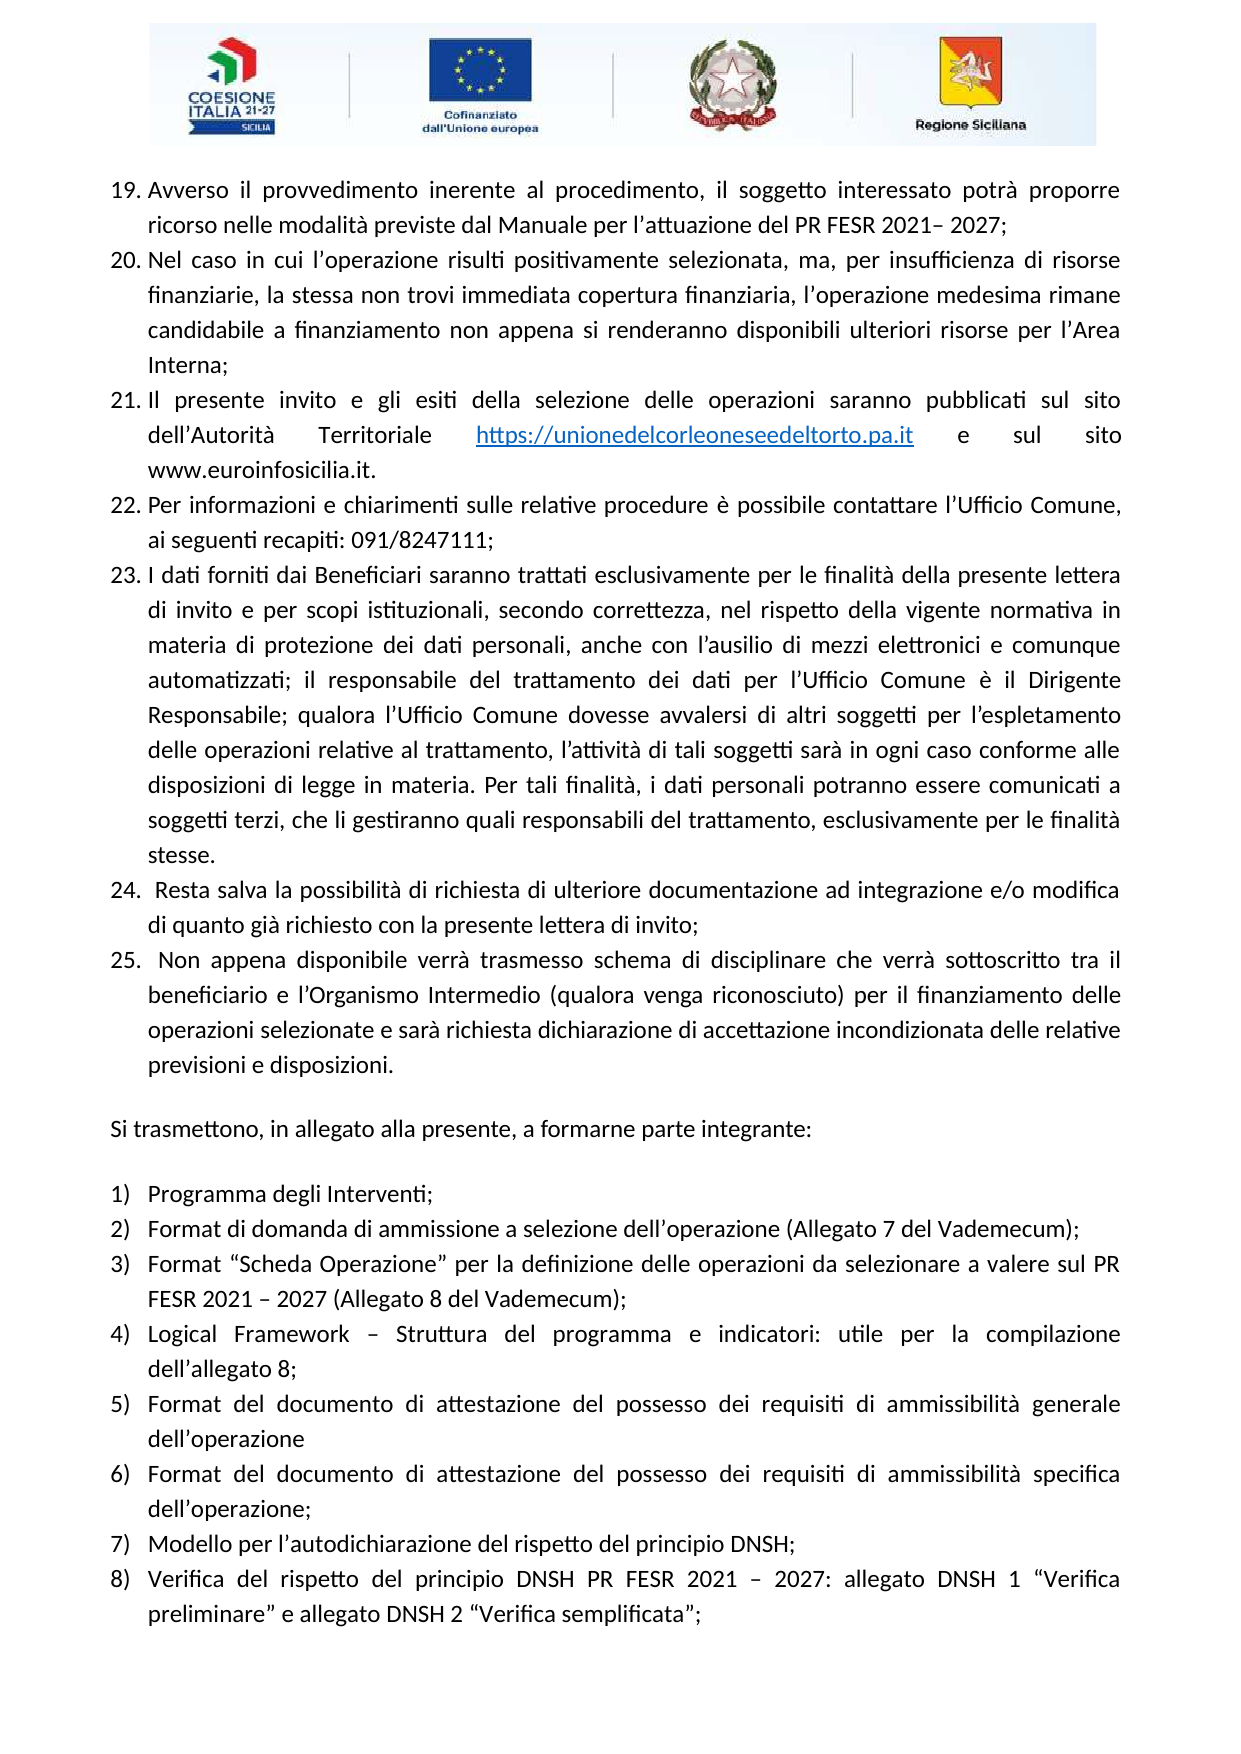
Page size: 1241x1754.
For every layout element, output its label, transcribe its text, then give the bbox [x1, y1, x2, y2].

list Format di domanda di ammissione a selezione dell’operazione (Allegato 7 del Vademecum); [110, 1213, 1122, 1243]
list Nel caso in cui l’operazione risulti positivamente selezionata, ma, per insufficienza di risorse finanziarie, la stessa non trovi immediata copertura finanziaria, l’operazione medesima rimane candidabile a finanziamento non appena si renderanno disponibili ulteriori risorse per l’Area Interna; [110, 244, 1122, 380]
list Format “Scheda Operazione” per la definizione delle operazioni da selezionare a valere sul PR FESR 2021 – 2027 (Allegato 8 del Vademecum); [110, 1248, 1122, 1313]
list Il presente invito e gli esiti della selezione delle operazioni saranno pubblicati sul sito dell’Autorità Territoriale https://unionedelcorleoneseedeltorto.pa.it e sul sito www.euroinfosicilia.it. [110, 384, 1122, 485]
list Logical Framework – Struttura del programma e indicatori: utile per la compilazione dell’allegato 8; [110, 1318, 1122, 1383]
list Resta salva la possibilità di richiesta di ulteriore documentazione ad integrazione e/o modifica di quanto già richiesto con la presente lettera di invito; [110, 874, 1122, 940]
list Format del documento di attestazione del possesso dei requisiti di ammissibilità generale dell’operazione [110, 1388, 1122, 1453]
list Non appena disponibile verrà trasmesso schema di disciplinare che verrà sottoscritto tra il beneficiario e l’Organismo Intermedio (qualora venga riconosciuto) per il finanziamento delle operazioni selezionate e sarà richiesta dichiarazione di accettazione incondizionata delle relative previsioni e disposizioni. [110, 944, 1122, 1080]
list Avverso il provvedimento inerente al procedimento, il soggetto interessato potrà proporre ricorso nelle modalità previste dal Manuale per l’attuazione del PR FESR 2021– 2027; [110, 174, 1122, 240]
text Si trasmettono, in allegato alla presente, a formarne parte integrante: [110, 1113, 1122, 1144]
list Programma degli Interventi; [110, 1178, 1122, 1208]
list Format del documento di attestazione del possesso dei requisiti di ammissibilità specifica dell’operazione; [110, 1458, 1122, 1523]
list I dati forniti dai Beneficiari saranno trattati esclusivamente per le finalità della presente lettera di invito e per scopi istituzionali, secondo correttezza, nel rispetto della vigente normativa in materia di protezione dei dati personali, anche con l’ausilio di mezzi elettronici e comunque automatizzati; il responsabile del trattamento dei dati per l’Ufficio Comune è il Dirigente Responsabile; qualora l’Ufficio Comune dovesse avvalersi di altri soggetti per l’espletamento delle operazioni relative al trattamento, l’attività di tali soggetti sarà in ogni caso conforme alle disposizioni di legge in materia. Per tali finalità, i dati personali potranno essere comunicati a soggetti terzi, che li gestiranno quali responsabili del trattamento, esclusivamente per le finalità stesse. [110, 559, 1122, 870]
picture [149, 23, 1097, 146]
list Verifica del rispetto del principio DNSH PR FESR 2021 – 2027: allegato DNSH 1 “Verifica preliminare” e allegato DNSH 2 “Verifica semplificata”; [110, 1563, 1122, 1628]
list Modello per l’autodichiarazione del rispetto del principio DNSH; [110, 1528, 1122, 1558]
list Per informazioni e chiarimenti sulle relative procedure è possibile contattare l’Ufficio Comune, ai seguenti recapiti: 091/8247111; [110, 489, 1122, 555]
